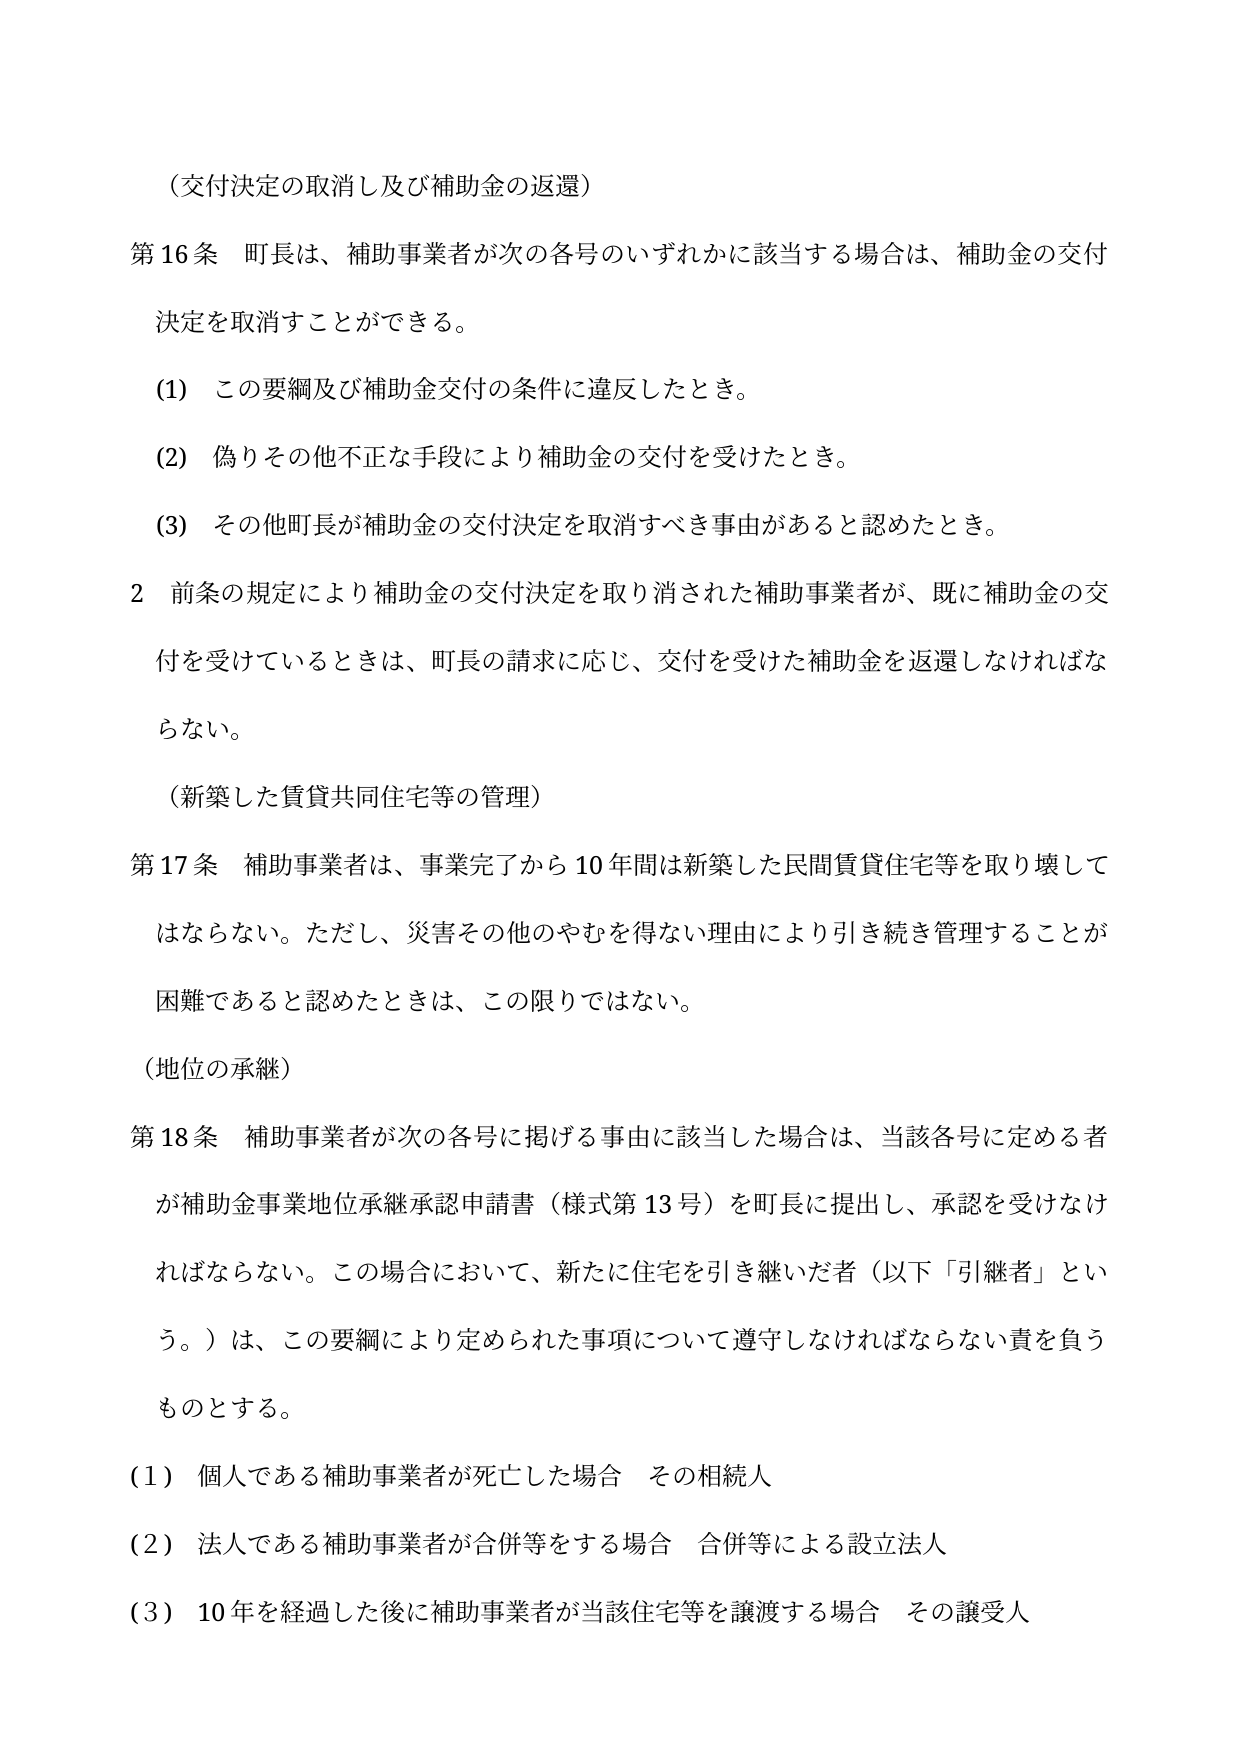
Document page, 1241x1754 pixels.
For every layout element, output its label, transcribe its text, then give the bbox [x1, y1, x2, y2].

text (２) 法人である補助事業者が合併等をする場合 合併等による設立法人 [130, 1509, 1110, 1577]
text （新築した賃貸共同住宅等の管理） [130, 762, 1110, 830]
text 第17条 補助事業者は、事業完了から10年間は新築した民間賃貸住宅等を取り壊してはならない。ただし、災害その他のやむを得ない理由により引き続き管理することが困難であると認めたときは、この限りではない。 [130, 830, 1110, 1033]
text 第16条 町長は、補助事業者が次の各号のいずれかに該当する場合は、補助金の交付決定を取消すことができる。 [130, 218, 1110, 354]
text (１) 個人である補助事業者が死亡した場合 その相続人 [130, 1441, 1110, 1509]
text (2) 偽りその他不正な手段により補助金の交付を受けたとき。 [156, 422, 1110, 490]
text （地位の承継） [130, 1033, 1110, 1101]
text （交付決定の取消し及び補助金の返還） [130, 151, 1110, 218]
text (3) その他町長が補助金の交付決定を取消すべき事由があると認めたとき。 [156, 490, 1110, 558]
text (３) 10年を経過した後に補助事業者が当該住宅等を譲渡する場合 その譲受人 [130, 1577, 1110, 1645]
text 2 前条の規定により補助金の交付決定を取り消された補助事業者が、既に補助金の交付を受けているときは、町長の請求に応じ、交付を受けた補助金を返還しなければならない。 [130, 558, 1110, 762]
text 第18条 補助事業者が次の各号に掲げる事由に該当した場合は、当該各号に定める者が補助金事業地位承継承認申請書（様式第13号）を町長に提出し、承認を受けなければならない。この場合において、新たに住宅を引き継いだ者（以下「引継者」という。）は、この要綱により定められた事項について遵守しなければならない責を負うものとする。 [130, 1101, 1110, 1441]
text (1) この要綱及び補助金交付の条件に違反したとき。 [156, 354, 1110, 422]
